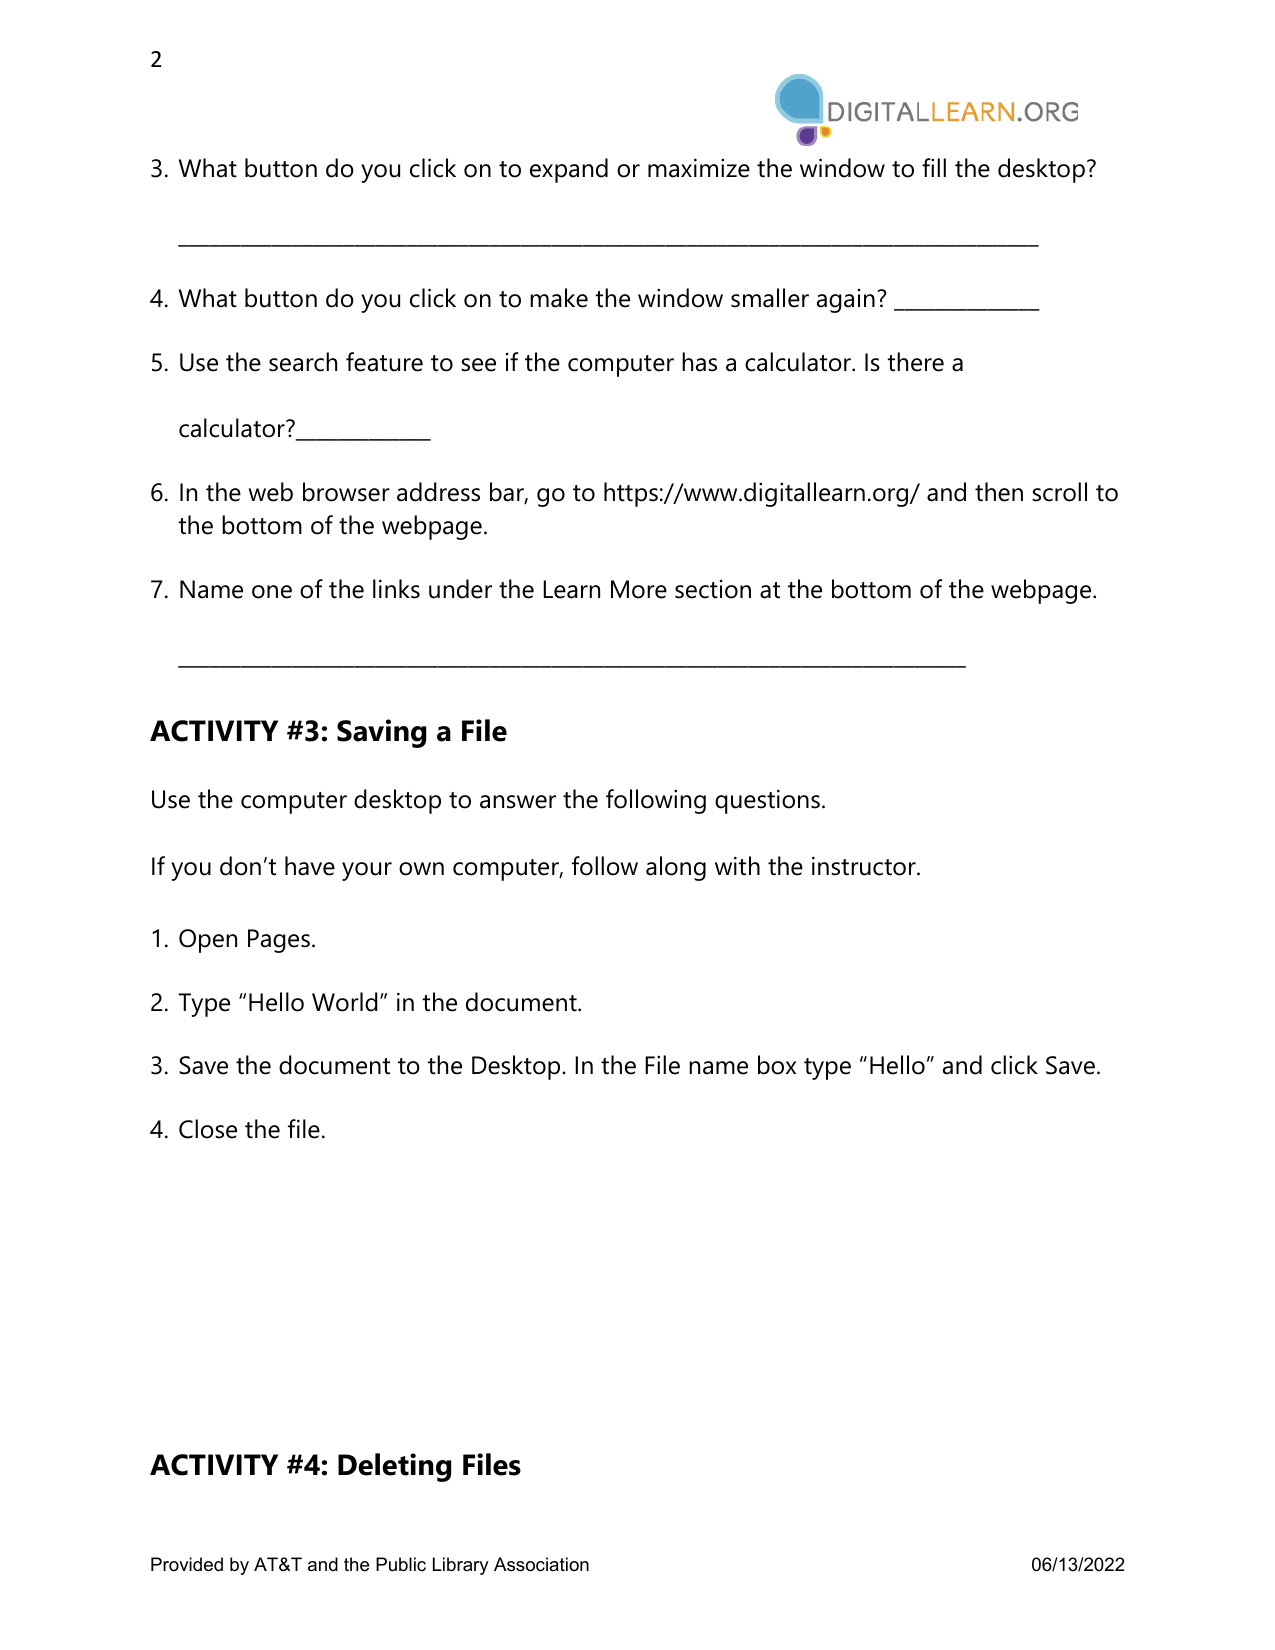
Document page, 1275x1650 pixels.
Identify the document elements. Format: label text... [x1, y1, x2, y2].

list In the web browser address bar, go to https://www.digitallearn.org/ and then scroll to the bottom of the webpage. [150, 474, 1125, 571]
text ACTIVITY #3: Saving a File [150, 710, 1125, 748]
list Name one of the links under the Learn More section at the bottom of the webpage. ____________________________________________________________________________ [150, 571, 1125, 671]
list What button do you click on to expand or maximize the window to fill the desktop? [150, 150, 1125, 183]
list Save the document to the Desktop. In the File name box type “Hello” and click Save. [150, 1048, 1125, 1112]
list Type “Hello World” in the document. [150, 984, 1125, 1048]
text If you don’t have your own computer, follow along with the instructor. [150, 848, 1125, 881]
text ACTIVITY #4: Deleting Files [150, 1444, 1125, 1483]
picture [775, 74, 1078, 146]
list Open Pages. [150, 920, 1125, 984]
list ___________________________________________________________________________________ [178, 183, 1125, 280]
list Close the file. [150, 1112, 1125, 1145]
list What button do you click on to make the window smaller again? ______________ [150, 280, 1125, 344]
text Use the computer desktop to answer the following questions. [150, 782, 1125, 815]
list Use the search feature to see if the computer has a calculator. Is there a calculator?_____________ [150, 344, 1125, 474]
